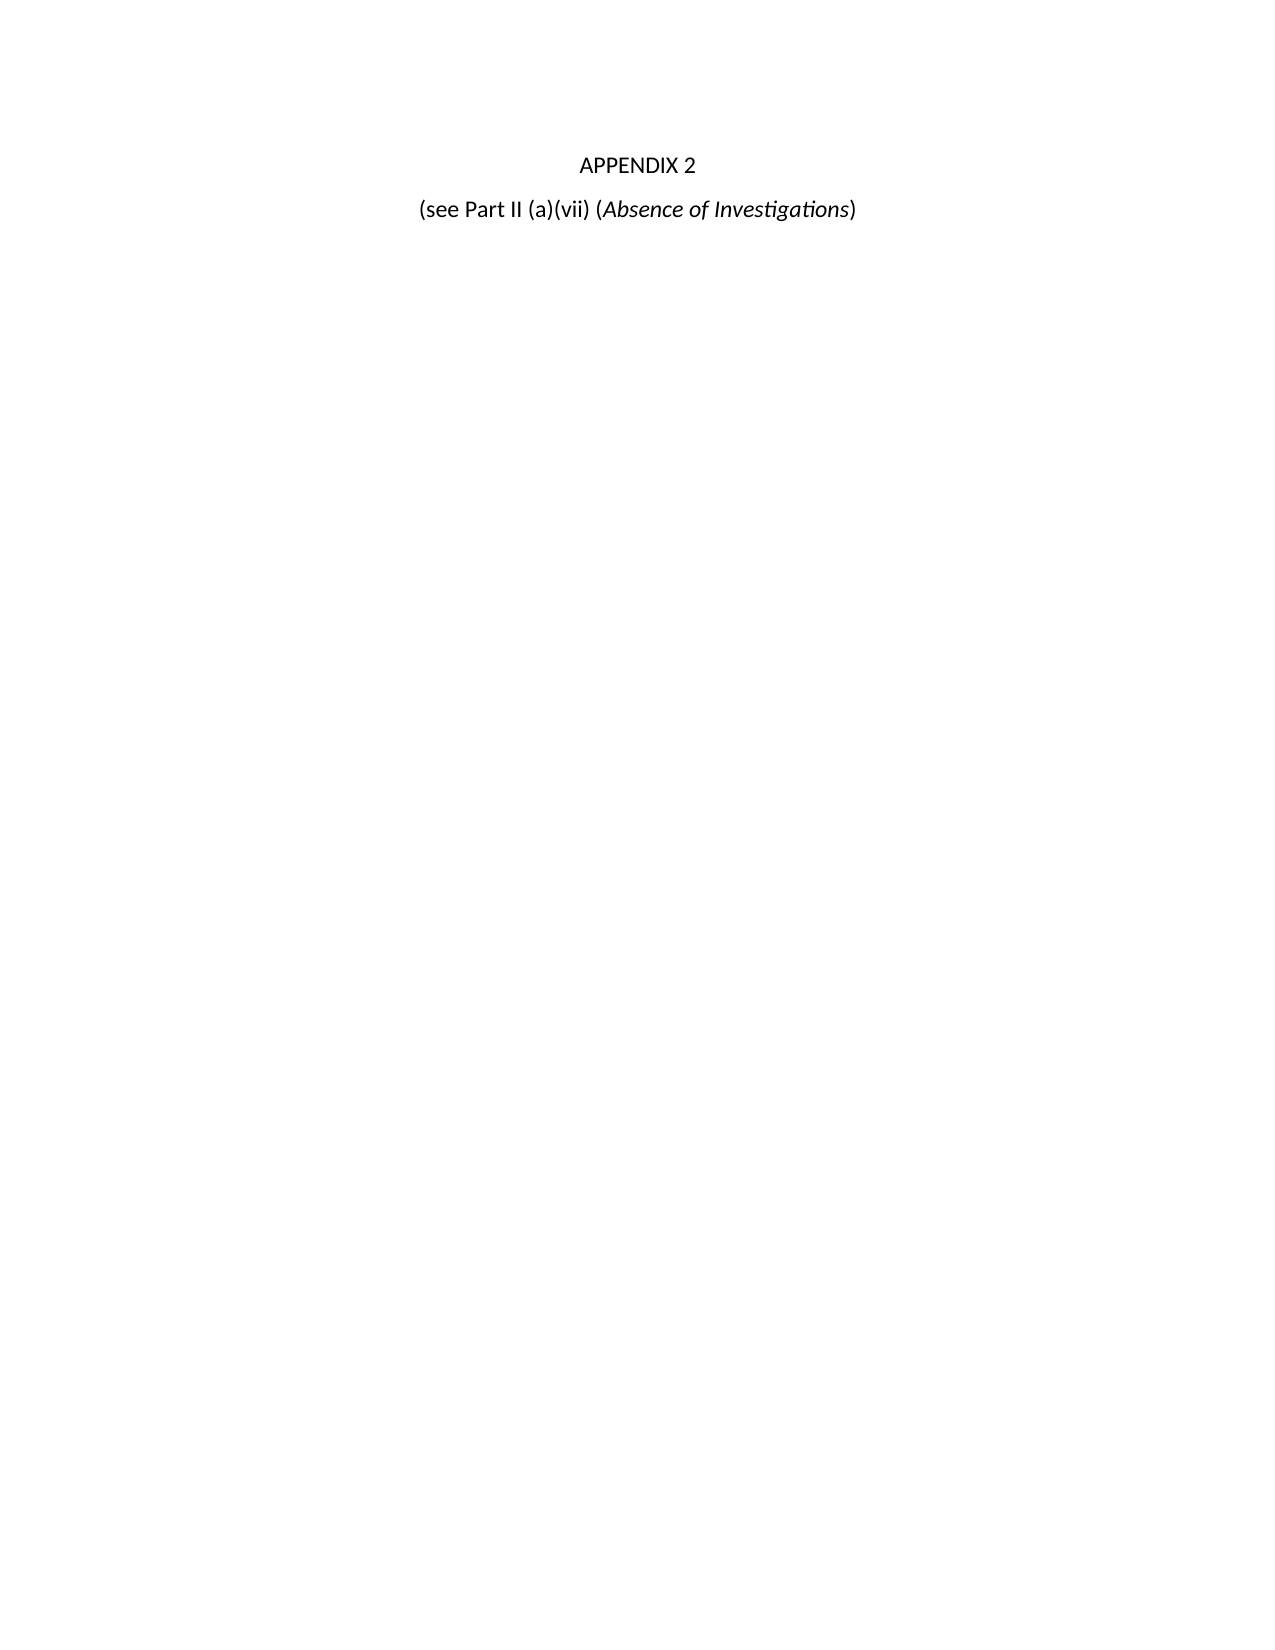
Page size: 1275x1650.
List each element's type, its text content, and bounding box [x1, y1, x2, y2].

text APPENDIX 2 [187, 150, 1087, 179]
text (see Part II (a)(vii) (Absence of Investigations) [187, 194, 1087, 223]
